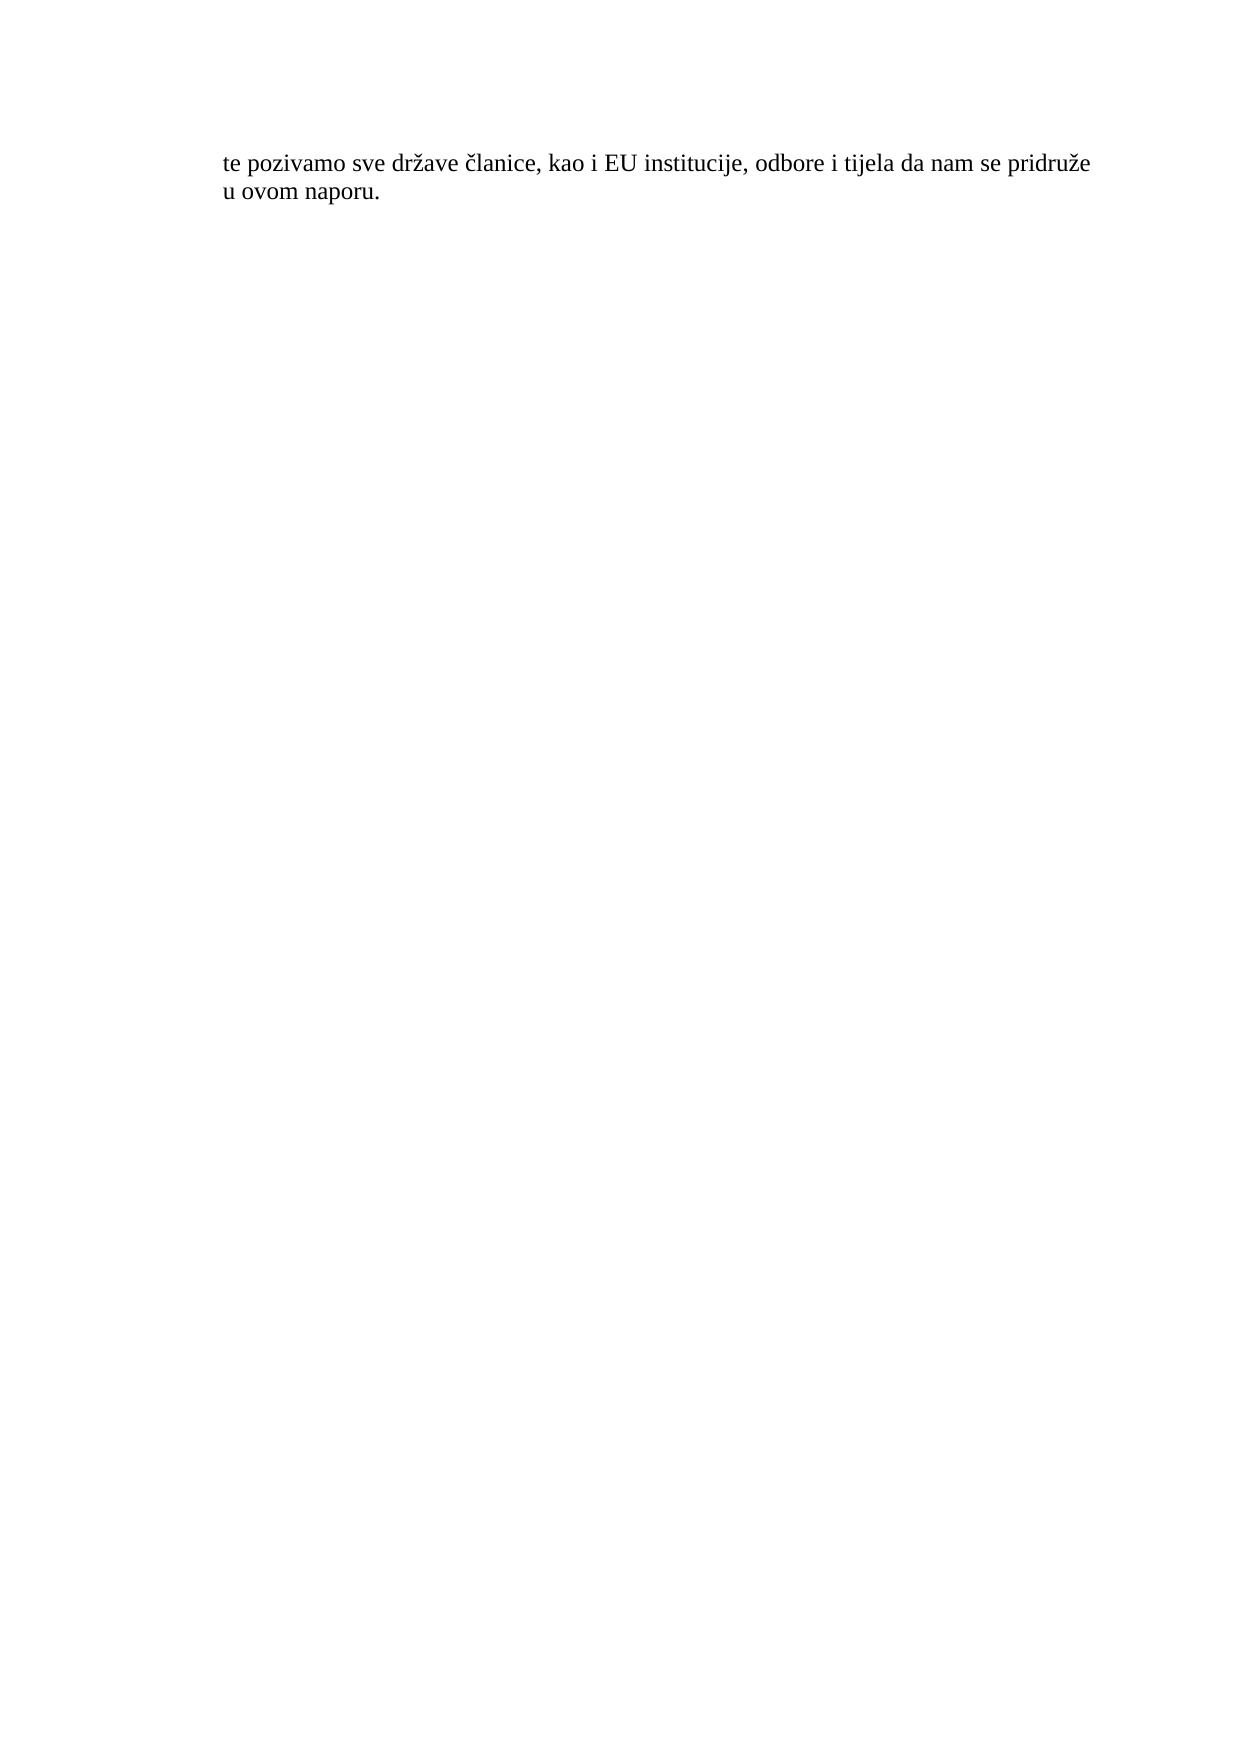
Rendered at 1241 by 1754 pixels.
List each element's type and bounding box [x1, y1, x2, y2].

list [223, 148, 1093, 205]
